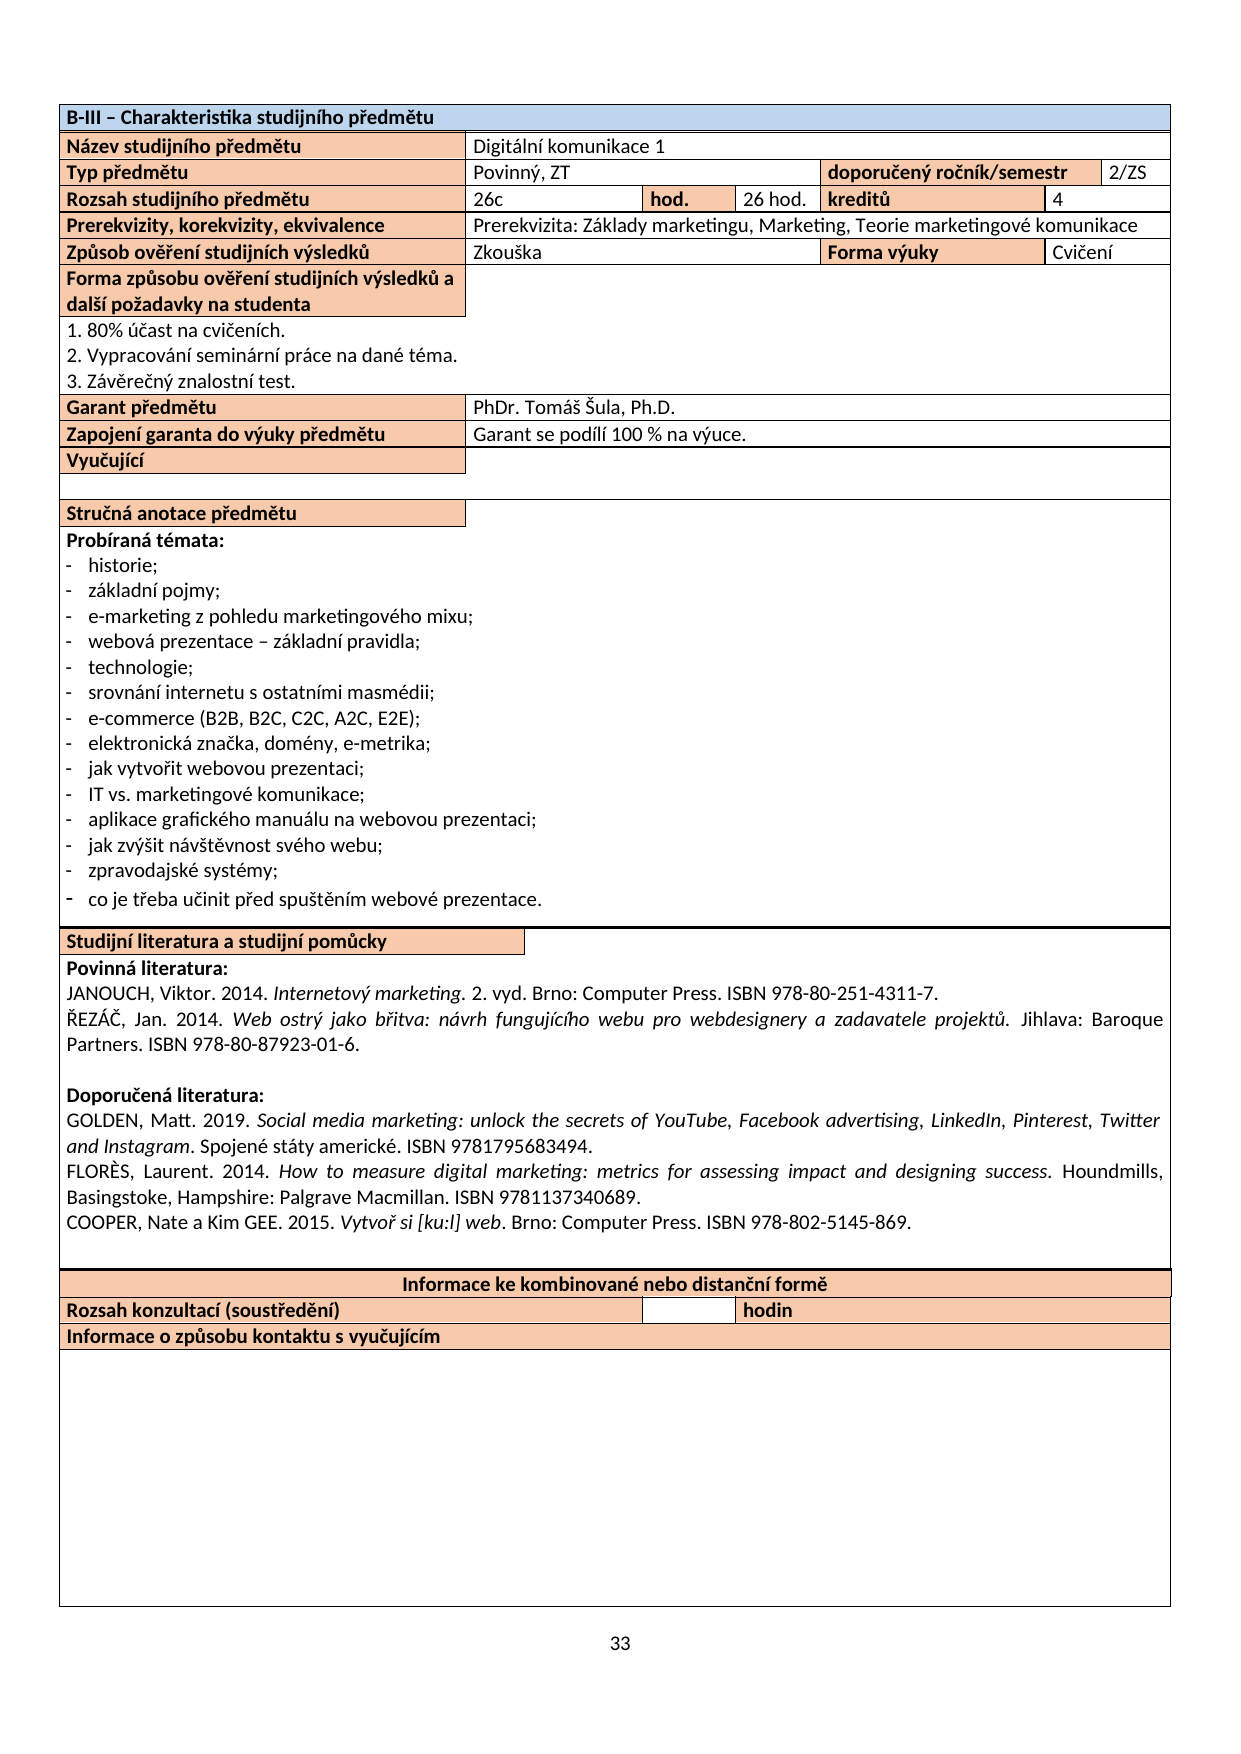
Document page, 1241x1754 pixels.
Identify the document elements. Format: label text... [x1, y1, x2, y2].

table_cell [643, 1298, 735, 1322]
table_cell Zapojení garanta do výuky předmětu [60, 421, 465, 446]
table_cell kreditů [821, 186, 1044, 211]
table_cell Digitální komunikace 1 [466, 133, 1170, 158]
table_cell Forma způsobu ověření studijních výsledků a další požadavky na studenta [60, 265, 465, 316]
table_cell doporučený ročník/semestr [821, 160, 1101, 185]
table_cell hodin [736, 1298, 1170, 1322]
table_cell Prerekvizita: Základy marketingu, Marketing, Teorie marketingové komunikace [466, 213, 1170, 238]
table_cell [466, 500, 1170, 526]
table_cell [525, 929, 1170, 954]
table_cell Stručná anotace předmětu [60, 500, 465, 526]
table_cell Rozsah konzultací (soustředění) [60, 1298, 642, 1322]
table_cell Informace o způsobu kontaktu s vyučujícím [60, 1324, 1170, 1349]
table_cell 2/ZS [1102, 160, 1170, 185]
table_cell B-III – Charakteristika studijního předmětu [60, 105, 1170, 130]
table_cell Prerekvizity, korekvizity, ekvivalence [60, 213, 465, 238]
table_cell Povinná literatura: JANOUCH, Viktor. 2014. Internetový marketing. 2. vyd. Brno: Computer Press. ISBN 978-80-251-4311-7. ŘEZÁČ, Jan. 2014. Web ostrý jako břitva: návrh fungujícího webu pro webdesignery a zadavatele projektů. Jihlava: Baroque Partners. ISBN 978-80-87923-01-6. Doporučená literatura: GOLDEN, Matt. 2019. Social media marketing: unlock the secrets of YouTube, Facebook advertising, LinkedIn, Pinterest, Twitter and Instagram. Spojené státy americké. ISBN 9781795683494. FLORÈS, Laurent. 2014. How to measure digital marketing: metrics for assessing impact and designing success. Houndmills, Basingstoke, Hampshire: Palgrave Macmillan. ISBN 9781137340689. COOPER, Nate a Kim GEE. 2015. Vytvoř si [ku:l] web. Brno: Computer Press. ISBN 978-802-5145-869. [60, 954, 1170, 1268]
table_cell Zkouška [466, 239, 820, 264]
table_cell Cvičení [1046, 239, 1170, 264]
table_cell Studijní literatura a studijní pomůcky [60, 929, 524, 954]
table_cell [466, 448, 1170, 473]
table_cell 4 [1046, 186, 1170, 211]
table_cell Probíraná témata: historie; základní pojmy; e-marketing z pohledu marketingového mixu; webová prezentace – základní pravidla; technologie; srovnání internetu s ostatními masmédii; e-commerce (B2B, B2C, C2C, A2C, E2E); elektronická značka, domény, e-metrika; jak vytvořit webovou prezentaci; IT vs. marketingové komunikace; aplikace grafického manuálu na webovou prezentaci; jak zvýšit návštěvnost svého webu; zpravodajské systémy; co je třeba učinit před spuštěním webové prezentace. [60, 526, 1170, 926]
table_cell hod. [643, 186, 735, 211]
table_cell Garant předmětu [60, 395, 465, 420]
table_cell Povinný, ZT [466, 160, 820, 185]
table_cell Vyučující [60, 448, 465, 473]
table_cell Způsob ověření studijních výsledků [60, 239, 465, 264]
table_cell [466, 265, 1170, 316]
table_cell Název studijního předmětu [60, 133, 465, 158]
table_cell PhDr. Tomáš Šula, Ph.D. [466, 395, 1170, 420]
table_cell Garant se podílí 100 % na výuce. [466, 421, 1170, 446]
table_cell Forma výuky [821, 239, 1044, 264]
table_cell Rozsah studijního předmětu [60, 186, 465, 211]
table_cell 1. 80% účast na cvičeních. 2. Vypracování seminární práce na dané téma. 3. Závěrečný znalostní test. [60, 316, 1170, 393]
table_cell Typ předmětu [60, 160, 465, 185]
table_cell [60, 1350, 1170, 1606]
table_cell 26 hod. [736, 186, 820, 211]
table_cell Informace ke kombinované nebo distanční formě [60, 1271, 1171, 1296]
table_cell [60, 473, 1170, 499]
table_cell 26c [466, 186, 642, 211]
